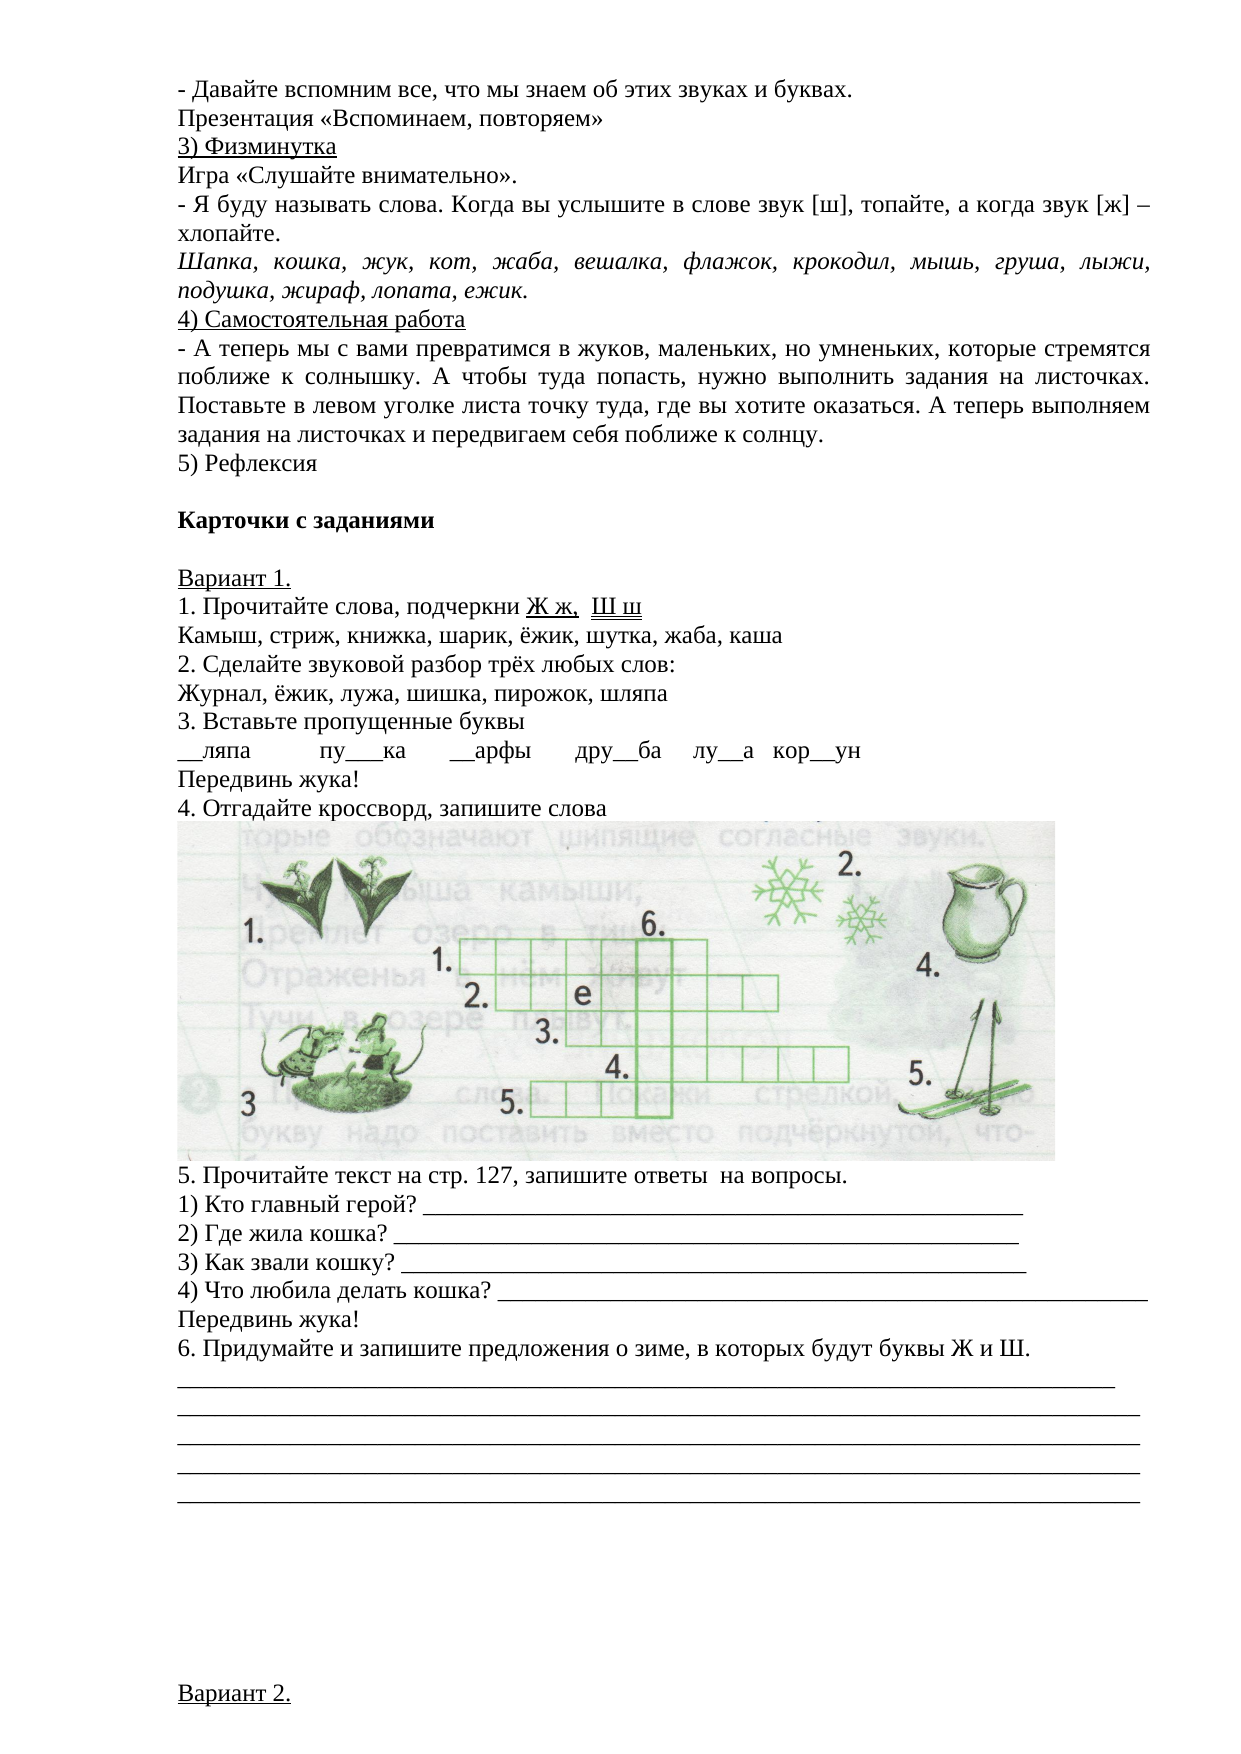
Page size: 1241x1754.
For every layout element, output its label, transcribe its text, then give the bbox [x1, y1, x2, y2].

text 4. Отгадайте кроссворд, запишите слова [177, 793, 1152, 821]
text - Давайте вспомним все, что мы знаем об этих звуках и буквах. [177, 74, 1152, 103]
text 3. Вставьте пропущенные буквы [177, 706, 1152, 735]
text Передвинь жука! [177, 764, 1152, 793]
text 5) Рефлексия [177, 448, 1152, 476]
text - Я буду называть слова. Когда вы услышите в слове звук [ш], топайте, а когда звук [ж] – хлопайте. [177, 189, 1152, 246]
text 6. Придумайте и запишите предложения о зиме, в которых будут буквы Ж и Ш. [177, 1333, 1152, 1362]
text 1) Кто главный герой? ________________________________________________ [177, 1189, 1152, 1218]
text 4) Что любила делать кошка? ____________________________________________________ [177, 1275, 1152, 1304]
text 1. Прочитайте слова, подчеркни Ж ж, Ш ш [177, 591, 1152, 620]
picture [177, 821, 1056, 1161]
text 3) Как звали кошку? __________________________________________________ [177, 1247, 1152, 1275]
text Передвинь жука! [177, 1304, 1152, 1333]
text __ляпа пу___ка __арфы дру__ба лу__а кор__ун [177, 735, 1152, 764]
text Вариант 2. [177, 1678, 1152, 1707]
text Журнал, ёжик, лужа, шишка, пирожок, шляпа [177, 678, 1152, 706]
text Игра «Слушайте внимательно». [177, 160, 1152, 189]
text ___________________________________________________________________________ [177, 1362, 1152, 1390]
text 3) Физминутка [177, 131, 1152, 160]
text Шапка, кошка, жук, кот, жаба, вешалка, флажок, крокодил, мышь, груша, лыжи, подушка, жираф, лопата, ежик. [177, 246, 1152, 304]
text Карточки с заданиями [177, 505, 1152, 534]
text Камыш, стриж, книжка, шарик, ёжик, шутка, жаба, каша [177, 620, 1152, 649]
text 4) Самостоятельная работа [177, 304, 1152, 333]
text Презентация «Вспоминаем, повторяем» [177, 103, 1152, 131]
text Вариант 1. [177, 563, 1152, 591]
text - А теперь мы с вами превратимся в жуков, маленьких, но умненьких, которые стремятся поближе к солнышку. А чтобы туда попасть, нужно выполнить задания на листочках. Поставьте в левом уголке листа точку туда, где вы хотите оказаться. А теперь выполняем задания на листочках и передвигаем себя поближе к солнцу. [177, 333, 1152, 448]
text 2. Сделайте звуковой разбор трёх любых слов: [177, 649, 1152, 678]
text 2) Где жила кошка? __________________________________________________ [177, 1218, 1152, 1247]
text 5. Прочитайте текст на стр. 127, запишите ответы на вопросы. [177, 1160, 1152, 1189]
text ____________________________________________________________________________________________________________________________________________________________________________________________________________________________________________________________________________________________________________________ [177, 1390, 1152, 1505]
